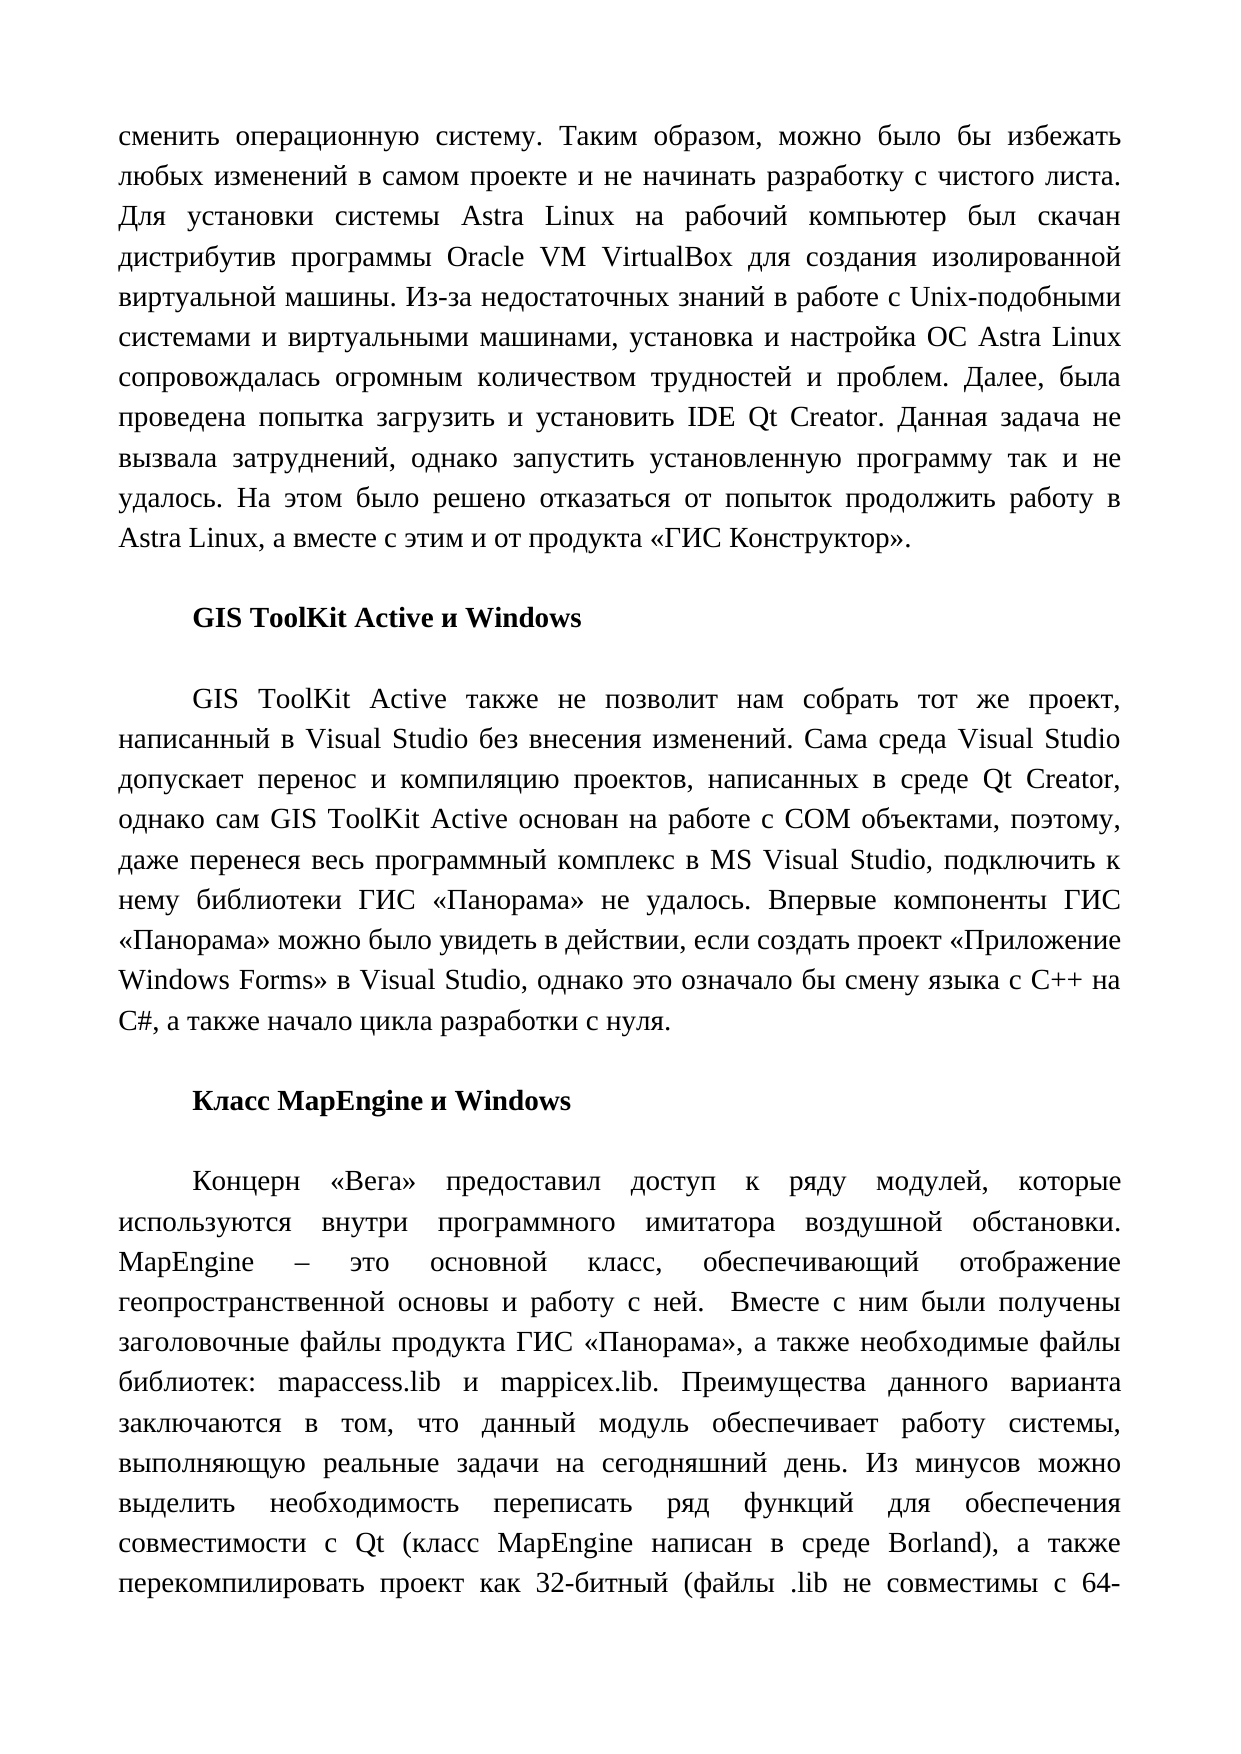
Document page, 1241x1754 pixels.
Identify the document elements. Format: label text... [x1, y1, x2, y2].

text GIS ToolKit Active и Windows [118, 601, 1122, 634]
text GIS ToolKit Active также не позволит нам собрать тот же проект, написанный в Visual Studio без внесения изменений. Сама среда Visual Studio допускает перенос и компиляцию проектов, написанных в среде Qt Creator, однако сам GIS ToolKit Active основан на работе с COM объектами, поэтому, даже перенеся весь программный комплекс в MS Visual Studio, подключить к нему библиотеки ГИС «Панорама» не удалось. Впервые компоненты ГИС «Панорама» можно было увидеть в действии, если создать проект «Приложение Windows Forms» в Visual Studio, однако это означало бы смену языка с C++ на C#, а также начало цикла разработки с нуля. [118, 681, 1122, 1036]
text Класс MapEngine и Windows [118, 1083, 1122, 1117]
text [118, 1163, 1122, 1599]
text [118, 118, 1122, 554]
